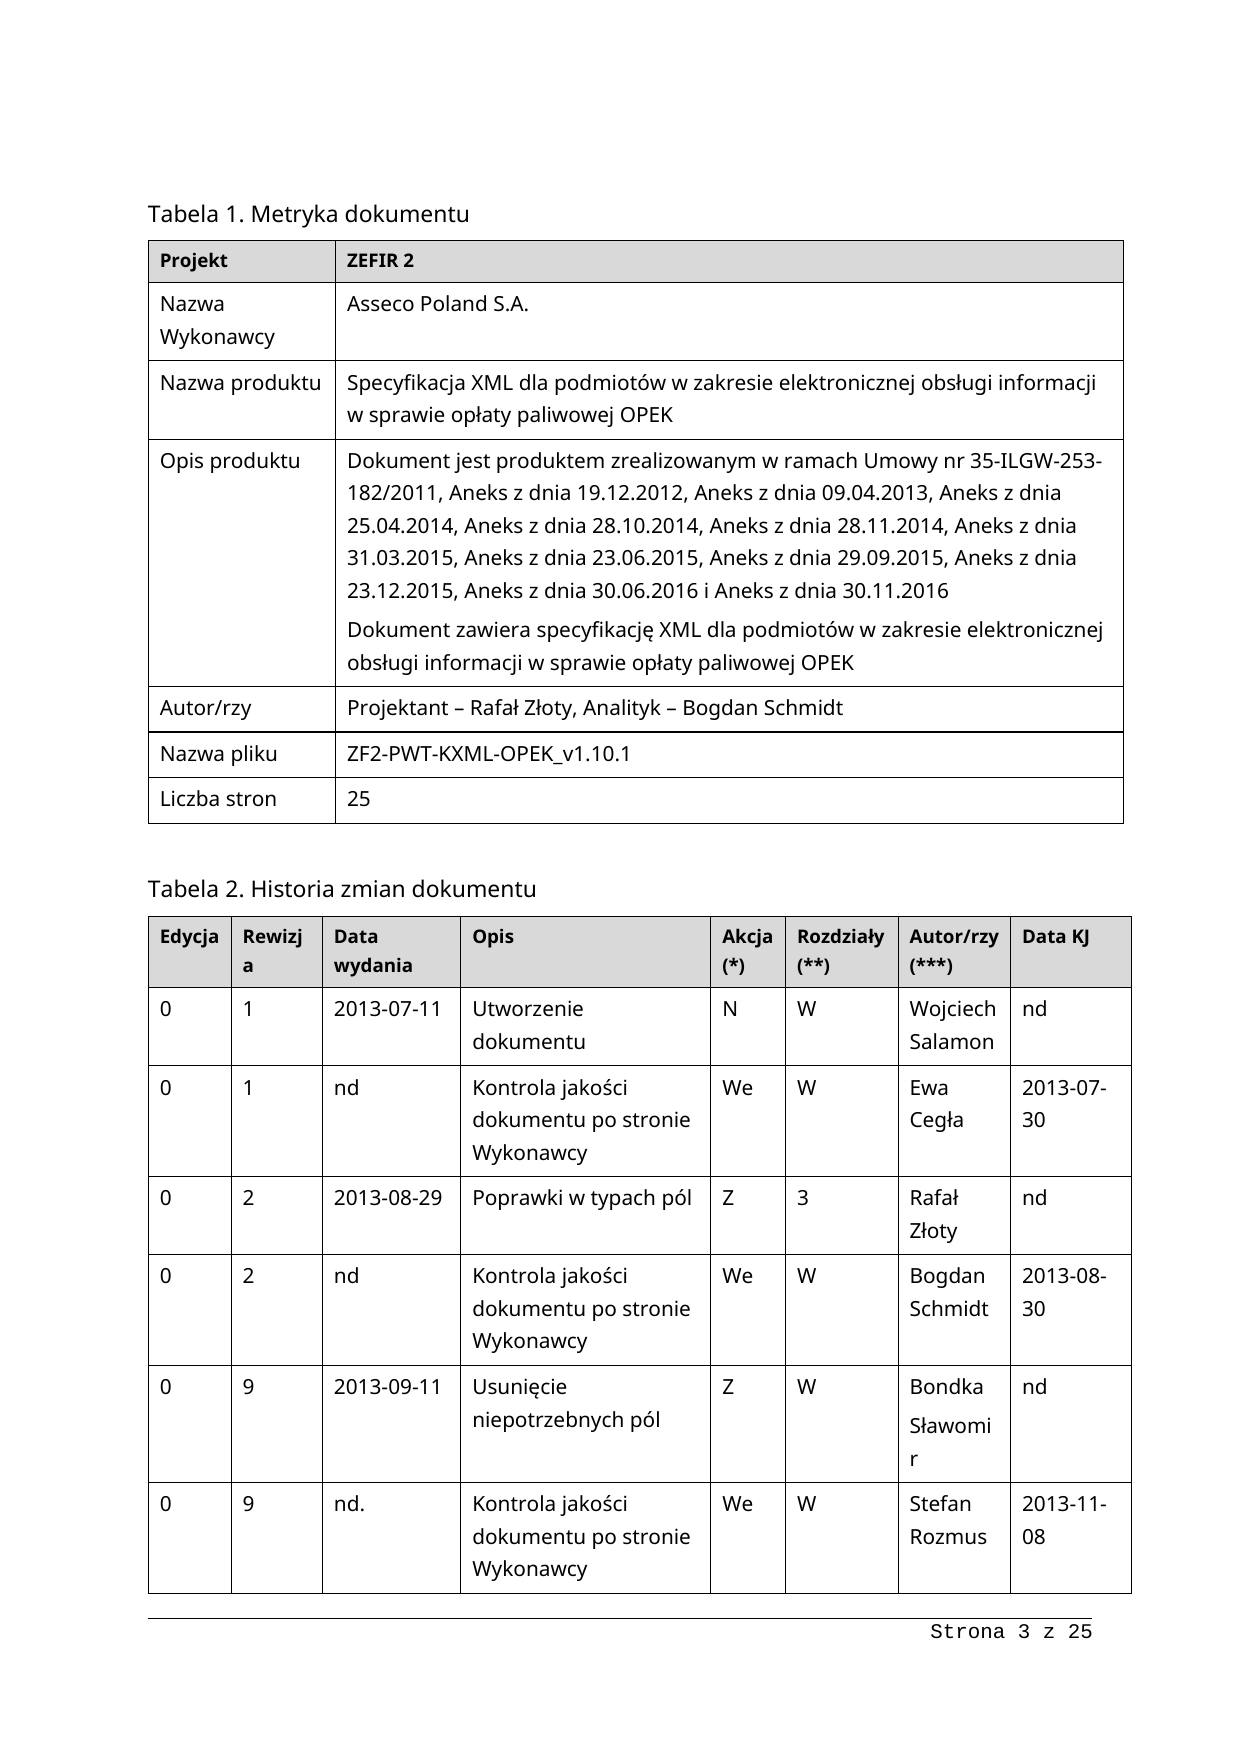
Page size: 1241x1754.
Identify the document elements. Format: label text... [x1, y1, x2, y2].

table_cell Nazwa Wykonawcy [149, 283, 335, 360]
table_cell nd [323, 1255, 460, 1365]
table_cell Z [711, 1366, 785, 1482]
table_cell nd. [323, 1483, 460, 1593]
table_cell Bogdan Schmidt [899, 1255, 1010, 1365]
table_cell N [711, 988, 785, 1065]
table_cell 0 [149, 1177, 231, 1254]
table_header Akcja (*) [711, 917, 785, 987]
table_cell ZF2-PWT-KXML-OPEK_v1.10.1 [336, 733, 1123, 777]
table_cell 1 [232, 1066, 322, 1176]
table_header ZEFIR 2 [336, 241, 1123, 282]
table_cell Poprawki w typach pól [461, 1177, 710, 1254]
table_cell Usunięcie niepotrzebnych pól [461, 1366, 710, 1482]
table_cell 0 [149, 1255, 231, 1365]
table_cell 17 [336, 778, 1123, 822]
table_cell nd [1011, 1177, 1131, 1254]
table_cell 0 [149, 1483, 231, 1593]
table_cell W [786, 1255, 898, 1365]
table_cell 2013-09-11 [323, 1366, 460, 1482]
table_cell W [786, 1066, 898, 1176]
table_cell 2013-07-30 [1011, 1066, 1131, 1176]
table_cell We [711, 1255, 785, 1365]
table_cell Rafał Złoty [899, 1177, 1010, 1254]
table_cell 9 [232, 1366, 322, 1482]
table_cell nd [1011, 1366, 1131, 1482]
table_cell Specyfikacja XML dla podmiotów w zakresie elektronicznej obsługi informacji w sprawie opłaty paliwowej OPEK [336, 361, 1123, 438]
table_cell nd [1011, 988, 1131, 1065]
table_cell 2013-11-08 [1011, 1483, 1131, 1593]
text Tabela 2. Historia zmian dokumentu [148, 873, 1092, 905]
table_header Rewizja [232, 917, 322, 987]
table_cell 0 [149, 988, 231, 1065]
table_cell Projektant – Rafał Złoty, Analityk – Bogdan Schmidt [336, 687, 1123, 731]
table_cell 2 [232, 1177, 322, 1254]
table_cell 2013-07-11 [323, 988, 460, 1065]
table_cell Nazwa pliku [149, 733, 335, 777]
table_cell W [786, 1483, 898, 1593]
table_cell 0 [149, 1066, 231, 1176]
table_cell Kontrola jakości dokumentu po stronie Wykonawcy [461, 1255, 710, 1365]
table_header Autor/rzy (***) [899, 917, 1010, 987]
table_cell We [711, 1483, 785, 1593]
table_cell 3 [786, 1177, 898, 1254]
table_cell Autor/rzy [149, 687, 335, 731]
table_cell Z [711, 1177, 785, 1254]
table_cell Kontrola jakości dokumentu po stronie Wykonawcy [461, 1066, 710, 1176]
table_cell We [711, 1066, 785, 1176]
table_header Data wydania [323, 917, 460, 987]
table_cell Stefan Rozmus [899, 1483, 1010, 1593]
table_cell W [786, 1366, 898, 1482]
table_header Rozdziały (**) [786, 917, 898, 987]
table_cell Asseco Poland S.A. [336, 283, 1123, 360]
table_cell Utworzenie dokumentu [461, 988, 710, 1065]
table_header Edycja [149, 917, 231, 987]
table_cell nd [323, 1066, 460, 1176]
table_cell 1 [232, 988, 322, 1065]
table_cell Liczba stron [149, 778, 335, 822]
text Tabela 1. Metryka dokumentu [148, 198, 1092, 229]
table_cell 2013-08-30 [1011, 1255, 1131, 1365]
table_cell Ewa Cegła [899, 1066, 1010, 1176]
table_cell Opis produktu [149, 440, 335, 686]
table_cell W [786, 988, 898, 1065]
table_cell 0 [149, 1366, 231, 1482]
table_cell Wojciech Salamon [899, 988, 1010, 1065]
table_header Opis [461, 917, 710, 987]
table_cell 9 [232, 1483, 322, 1593]
table_cell 2 [232, 1255, 322, 1365]
table_cell 2013-08-29 [323, 1177, 460, 1254]
table_header Projekt [149, 241, 335, 282]
table_cell Nazwa produktu [149, 361, 335, 438]
table_cell Dokument jest produktem zrealizowanym w ramach Umowy nr 35-ILGW-253-182/2011, Aneks z dnia 19.12.2012, Aneks z dnia 09.04.2013, Aneks z dnia 25.04.2014, Aneks z dnia 28.10.2014, Aneks z dnia 28.11.2014, Aneks z dnia 31.03.2015, Aneks z dnia 23.06.2015, Aneks z dnia 29.09.2015, Aneks z dnia 23.12.2015, Aneks z dnia 30.06.2016 i Aneks z dnia 30.11.2016 Dokument zawiera specyfikację XML dla podmiotów w zakresie elektronicznej obsługi informacji w sprawie opłaty paliwowej OPEK [336, 440, 1123, 686]
table_header Data KJ [1011, 917, 1131, 987]
table_cell Bondka Sławomir [899, 1366, 1010, 1482]
table_cell Kontrola jakości dokumentu po stronie Wykonawcy [461, 1483, 710, 1593]
